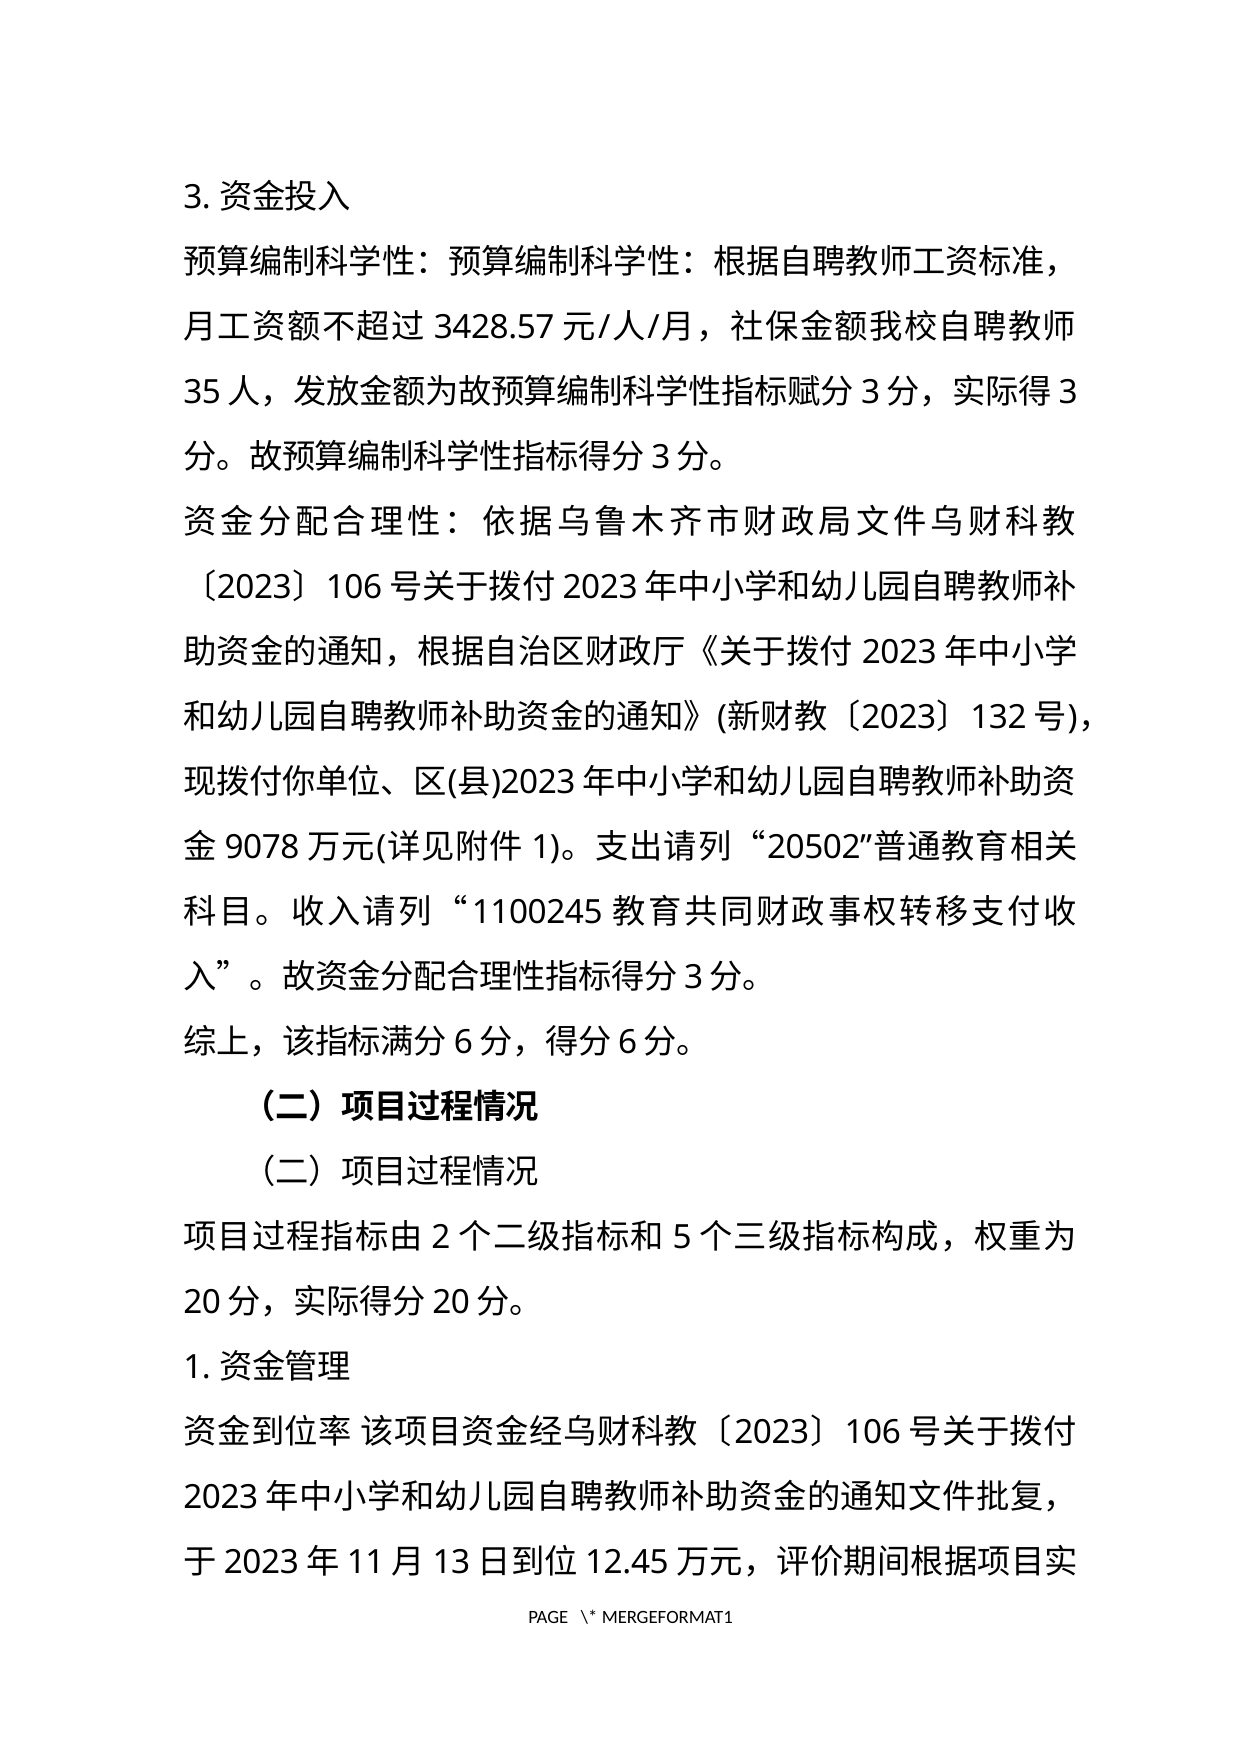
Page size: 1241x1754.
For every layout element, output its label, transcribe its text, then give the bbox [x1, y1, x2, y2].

text （二）项目过程情况 [183, 1072, 1078, 1137]
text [183, 1137, 1078, 1592]
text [183, 162, 1078, 1072]
